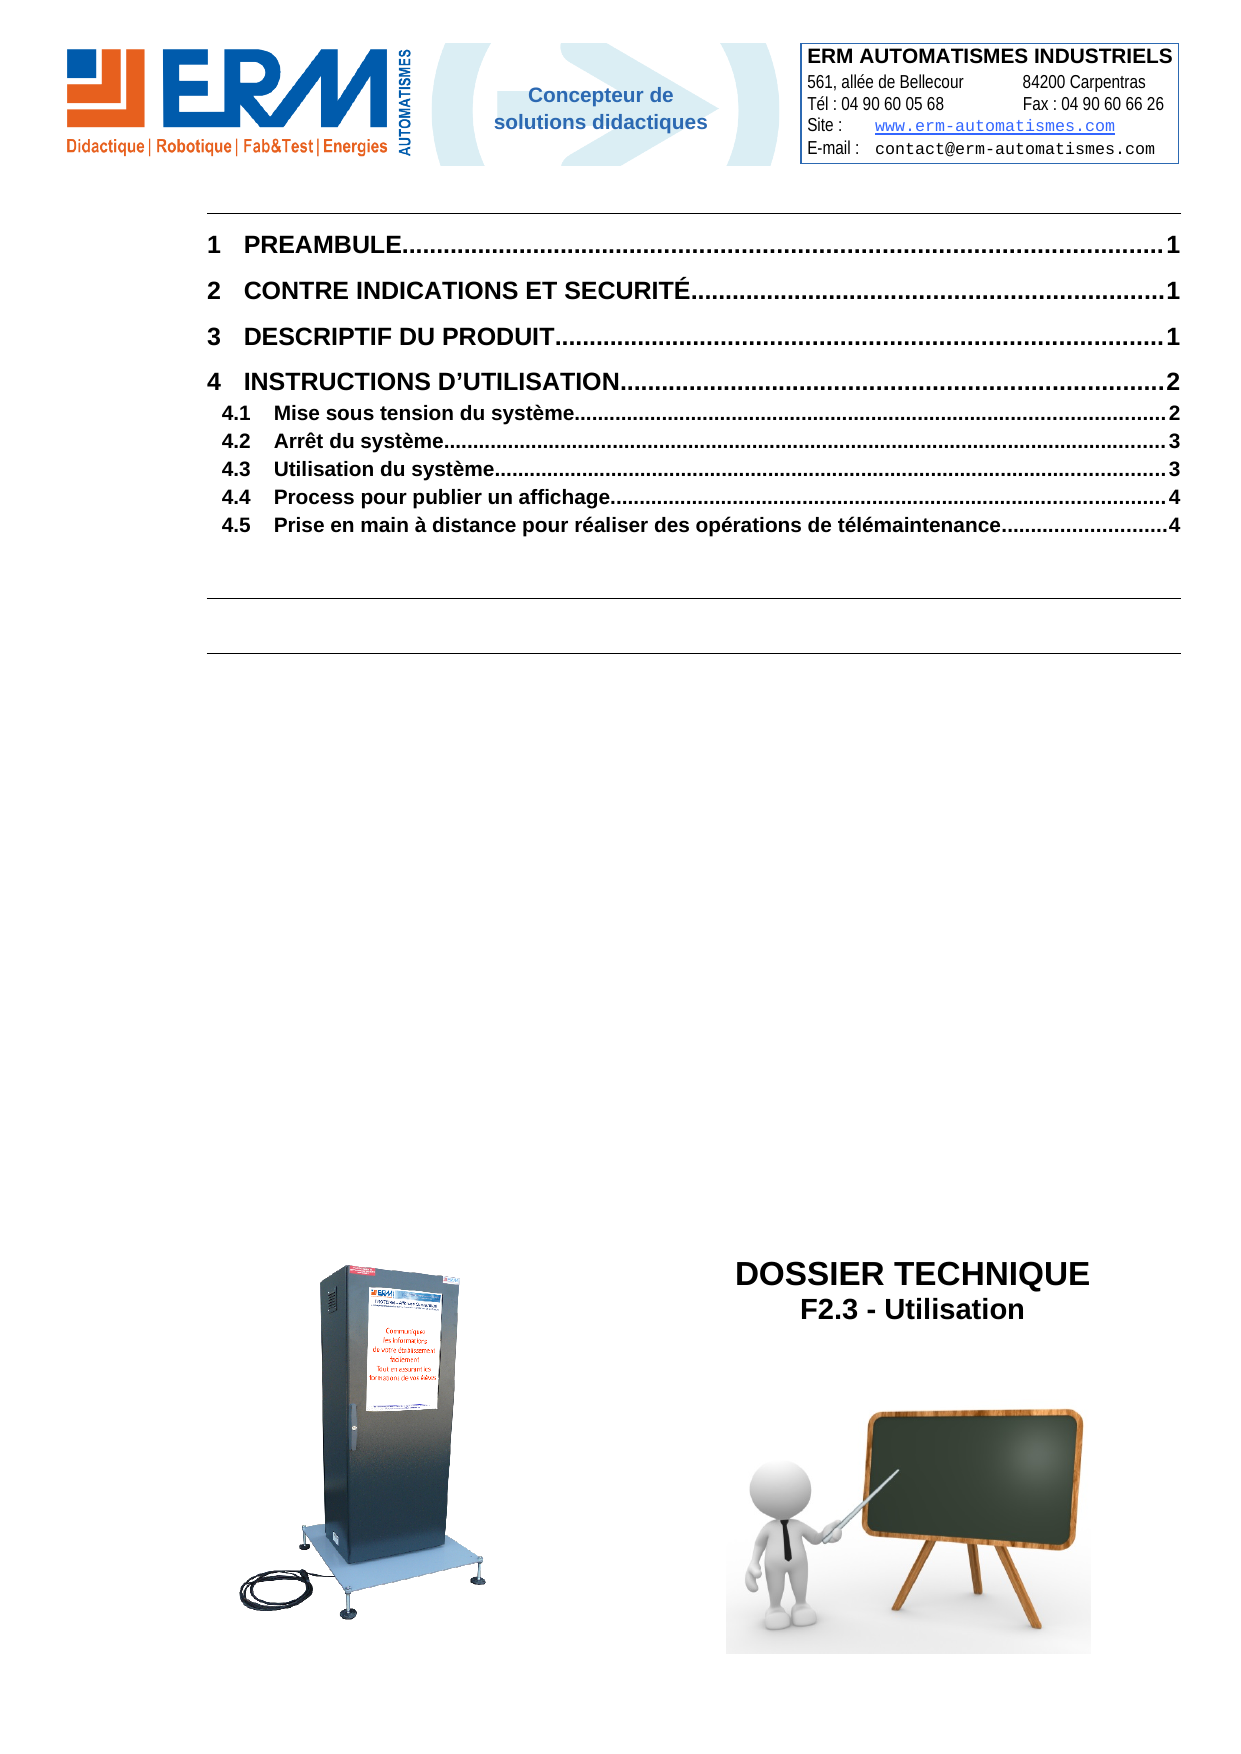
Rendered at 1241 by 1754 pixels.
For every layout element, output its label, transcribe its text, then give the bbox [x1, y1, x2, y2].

picture [726, 1399, 1091, 1654]
text 4.5 Prise en main à distance pour réaliser des opérations de télémaintenance 4 [207, 513, 1181, 537]
text 4.1 Mise sous tension du système 2 [207, 400, 1181, 424]
text 2 Contre indications et securité 1 [207, 276, 1181, 305]
picture [217, 1247, 507, 1637]
picture [59, 41, 786, 166]
text 4.3 Utilisation du système 3 [207, 457, 1181, 481]
text 4.2 Arrêt du système 3 [207, 428, 1181, 452]
text 1 Preambule 1 [207, 230, 1181, 259]
text 4 Instructions d’utilisation 2 [207, 367, 1181, 396]
text 3 DESCRIPTIF DU PRODUIT 1 [207, 322, 1181, 350]
text 4.4 Process pour publier un affichage 4 [207, 485, 1181, 509]
